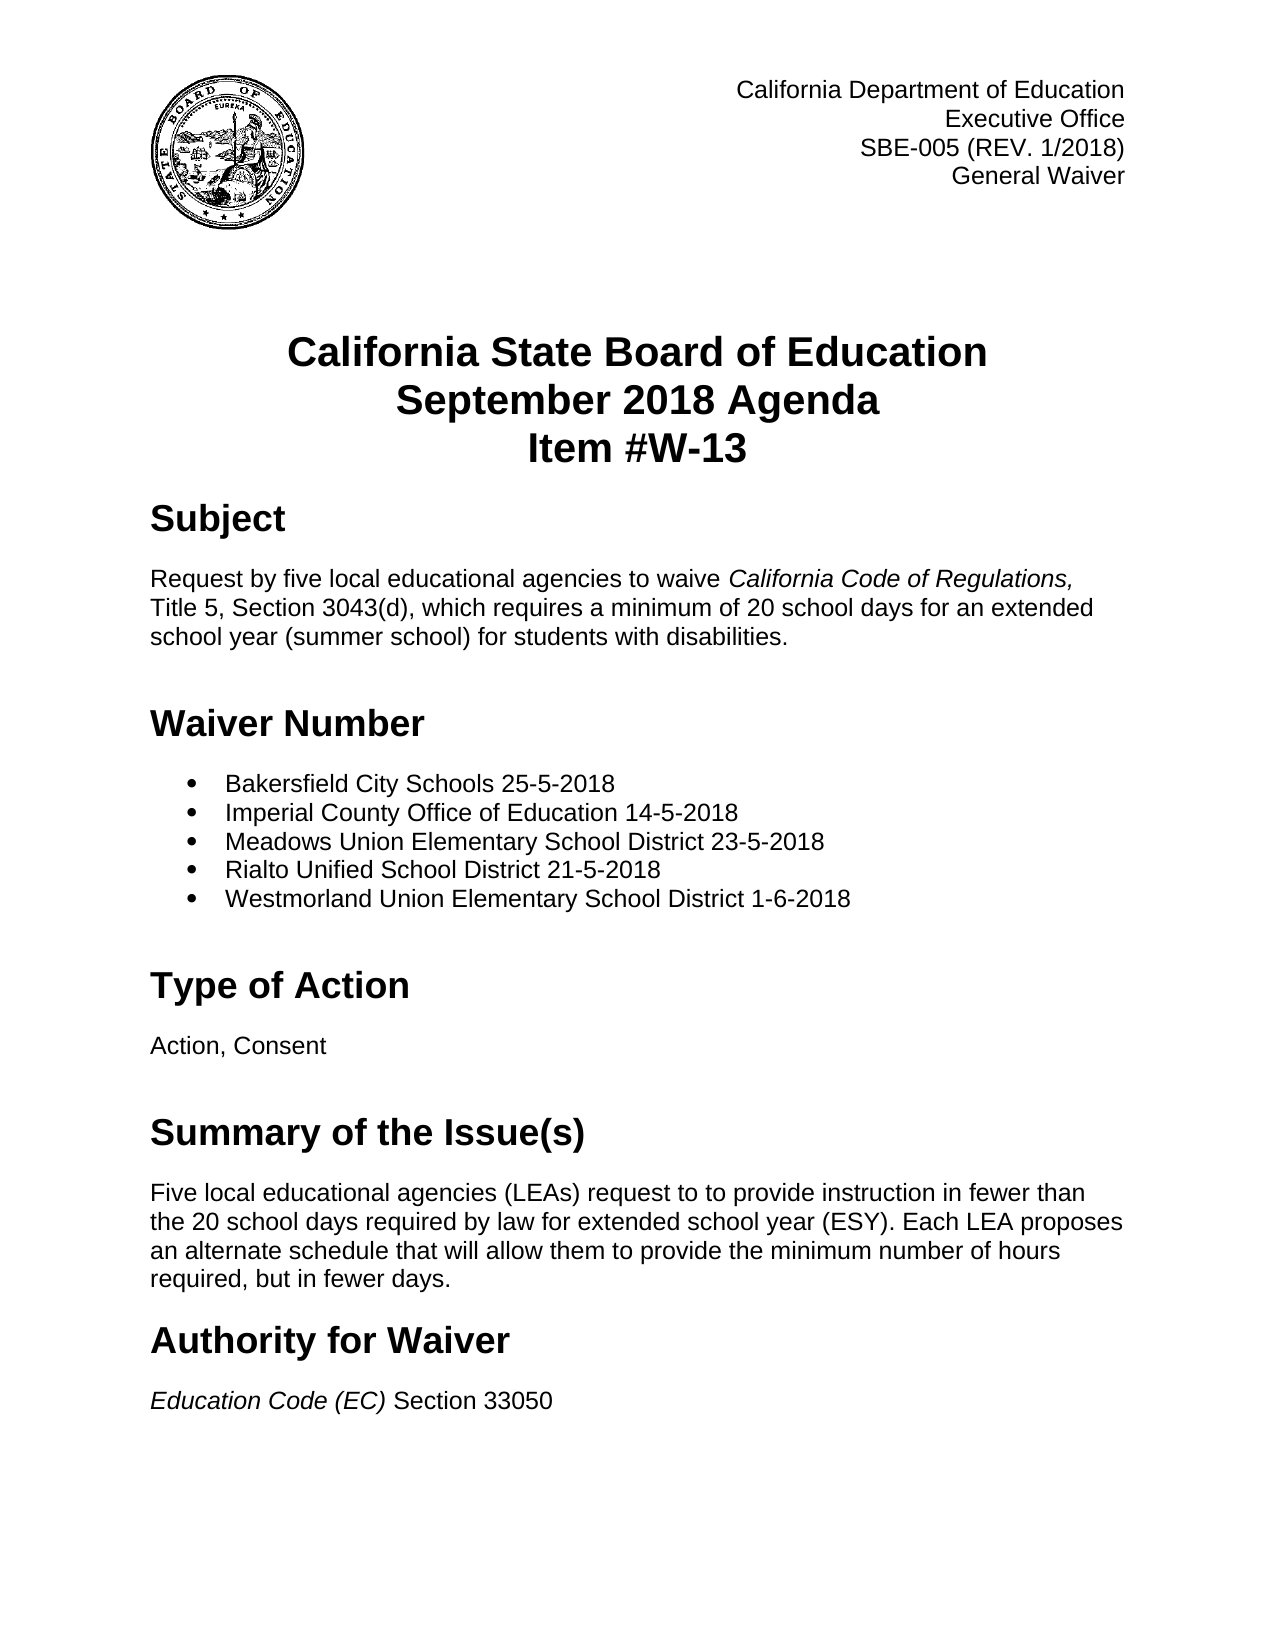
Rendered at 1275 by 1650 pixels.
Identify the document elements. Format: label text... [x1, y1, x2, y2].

text Education Code (EC) Section 33050 [150, 1386, 1125, 1415]
list Bakersfield City Schools 25-5-2018 [187, 769, 1125, 798]
subtitle Waiver Number [150, 701, 1125, 744]
list Westmorland Union Elementary School District 1-6-2018 [187, 884, 1125, 913]
subtitle Summary of the Issue(s) [150, 1110, 1125, 1153]
text Action, Consent [150, 1031, 1125, 1060]
list Meadows Union Elementary School District 23-5-2018 [187, 827, 1125, 855]
text SBE-005 (REV. 1/2018) [675, 132, 1125, 161]
text Executive Office [675, 104, 1125, 132]
text California Department of Education [675, 75, 1125, 104]
text General Waiver [675, 161, 1125, 190]
subtitle California State Board of Education September 2018 Agenda Item #W-13 [150, 328, 1125, 471]
list Rialto Unified School District 21-5-2018 [187, 855, 1125, 884]
text Request by five local educational agencies to waive California Code of Regulations, Title 5, Section 3043(d), which requires a minimum of 20 school days for an extended school year (summer school) for students with disabilities. [150, 564, 1125, 651]
list Imperial County Office of Education 14-5-2018 [187, 798, 1125, 827]
subtitle Authority for Waiver [150, 1318, 1125, 1361]
subtitle Subject [150, 496, 1125, 539]
text Five local educational agencies (LEAs) request to to provide instruction in fewer than the 20 school days required by law for extended school year (ESY). Each LEA proposes an alternate schedule that will allow them to provide the minimum number of hours required, but in fewer days. [150, 1178, 1125, 1293]
subtitle Type of Action [150, 963, 1125, 1006]
picture [150, 75, 305, 230]
